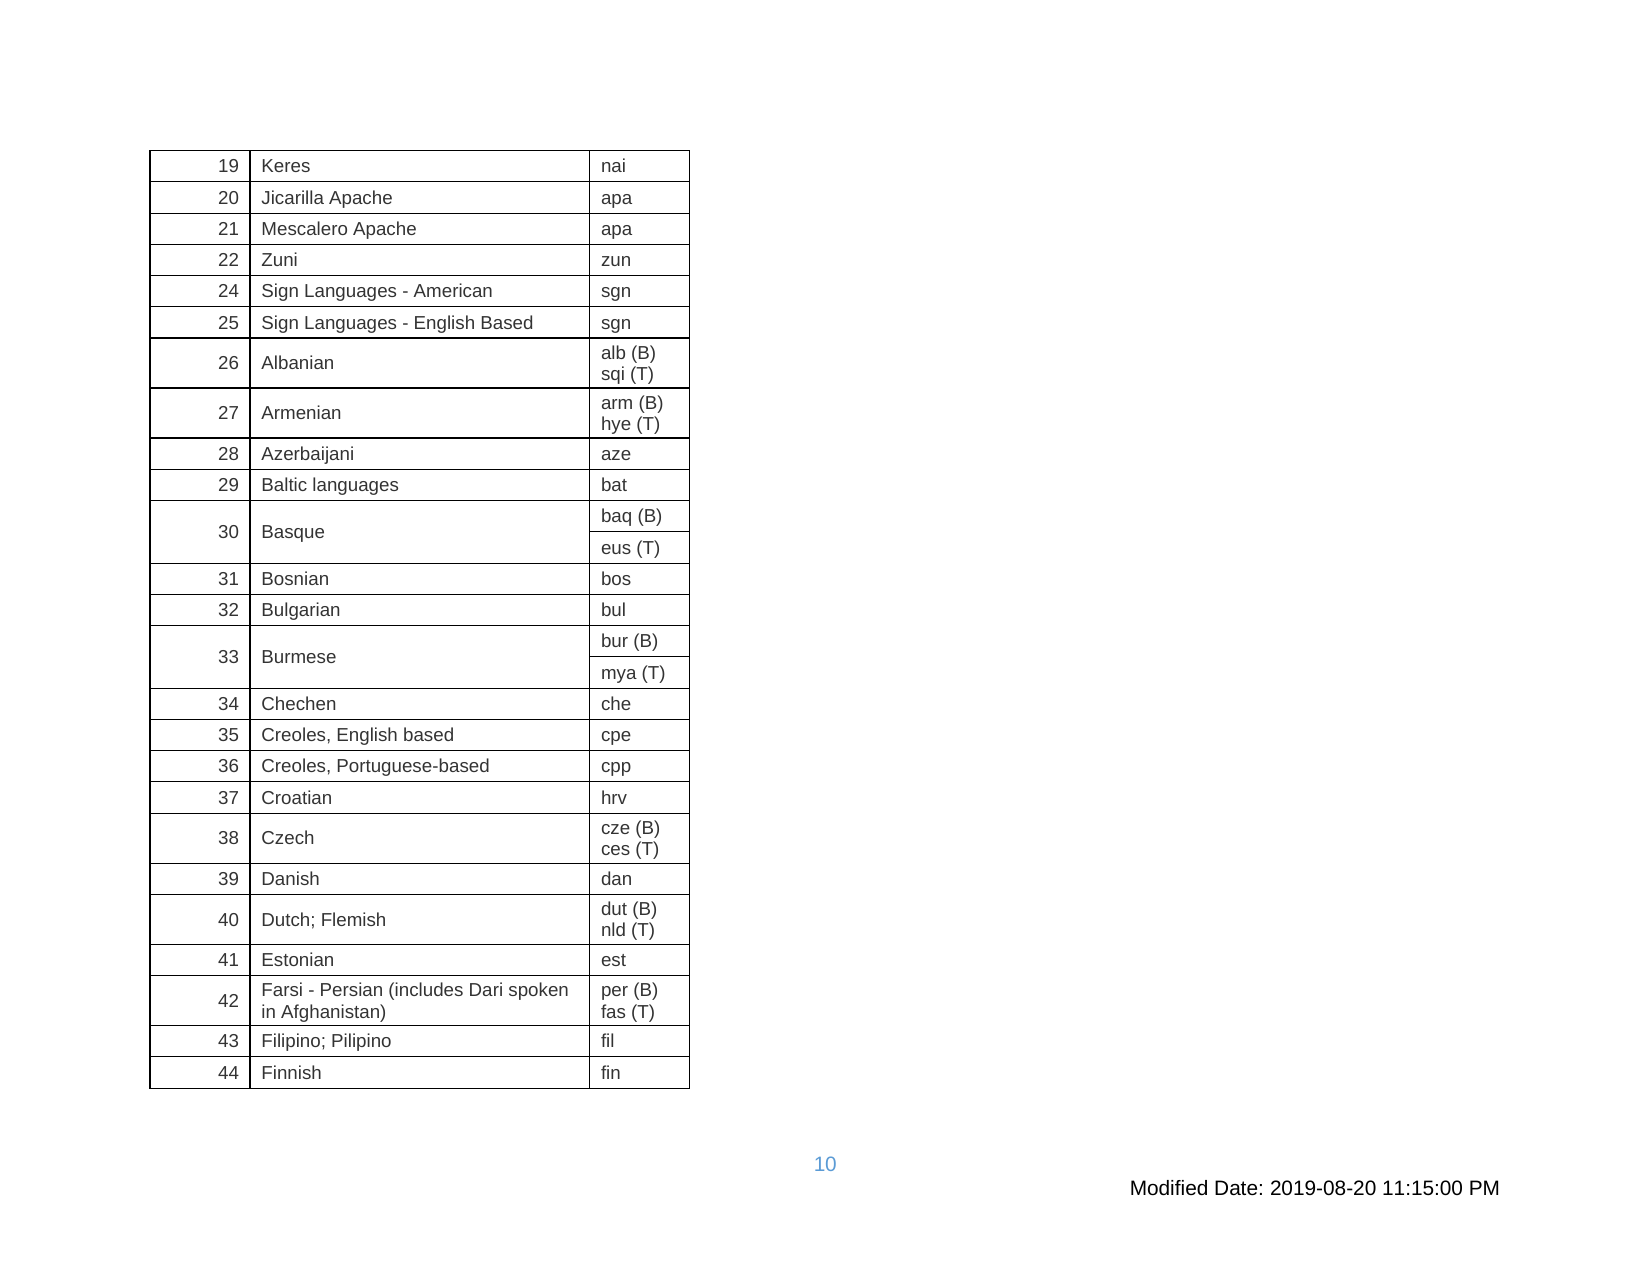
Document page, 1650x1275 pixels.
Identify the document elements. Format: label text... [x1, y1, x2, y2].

table_cell Armenian [251, 389, 589, 437]
table_cell 27 [151, 389, 249, 437]
table_cell apa [590, 182, 689, 212]
table_cell sgn [590, 307, 689, 337]
table_cell Zuni [251, 245, 589, 275]
table_cell 34 [151, 689, 249, 719]
table_cell est [590, 945, 689, 975]
table_cell Azerbaijani [251, 439, 589, 469]
table_cell 44 [151, 1057, 249, 1087]
table_cell Estonian [251, 945, 589, 975]
table_cell bul [590, 595, 689, 625]
table_cell 35 [151, 720, 249, 750]
table_cell 37 [151, 782, 249, 812]
table_cell 29 [151, 470, 249, 500]
table_cell dan [590, 864, 689, 894]
table_cell cze (B) ces (T) [590, 814, 689, 862]
table_cell 38 [151, 814, 249, 862]
table_cell 25 [151, 307, 249, 337]
table_cell 33 [151, 626, 249, 687]
table_cell Basque [251, 501, 589, 562]
table_cell eus (T) [590, 532, 689, 562]
table_cell 21 [151, 214, 249, 244]
table_cell Mescalero Apache [251, 214, 589, 244]
table_cell 26 [151, 339, 249, 387]
table_cell Bulgarian [251, 595, 589, 625]
table_cell sgn [590, 276, 689, 306]
table_cell 24 [151, 276, 249, 306]
table_cell 39 [151, 864, 249, 894]
table_cell Creoles, Portuguese-based [251, 751, 589, 781]
table_cell apa [590, 214, 689, 244]
table_cell cpe [590, 720, 689, 750]
table_cell Burmese [251, 626, 589, 687]
table_cell per (B) fas (T) [590, 976, 689, 1025]
table_cell Albanian [251, 339, 589, 387]
table_cell Farsi - Persian (includes Dari spoken in Afghanistan) [251, 976, 589, 1025]
table_cell zun [590, 245, 689, 275]
table_cell Keres [251, 151, 589, 181]
table_cell fin [590, 1057, 689, 1087]
table_cell Danish [251, 864, 589, 894]
table_cell Finnish [251, 1057, 589, 1087]
table_cell Croatian [251, 782, 589, 812]
table_cell 43 [151, 1026, 249, 1056]
table_cell alb (B) sqi (T) [590, 339, 689, 387]
table_cell cpp [590, 751, 689, 781]
table_cell Filipino; Pilipino [251, 1026, 589, 1056]
table_cell Czech [251, 814, 589, 862]
table_cell 41 [151, 945, 249, 975]
table_cell Baltic languages [251, 470, 589, 500]
table_cell 22 [151, 245, 249, 275]
table_cell hrv [590, 782, 689, 812]
table_cell fil [590, 1026, 689, 1056]
table_cell Chechen [251, 689, 589, 719]
table_cell 31 [151, 564, 249, 594]
table_cell arm (B) hye (T) [590, 389, 689, 437]
table_cell 32 [151, 595, 249, 625]
table_cell bur (B) [590, 626, 689, 656]
table_cell dut (B) nld (T) [590, 895, 689, 944]
table_cell 40 [151, 895, 249, 944]
table_cell Creoles, English based [251, 720, 589, 750]
table_cell 42 [151, 976, 249, 1025]
table_cell Sign Languages - English Based [251, 307, 589, 337]
table_cell baq (B) [590, 501, 689, 531]
table_cell 30 [151, 501, 249, 562]
table_cell Dutch; Flemish [251, 895, 589, 944]
table_cell Sign Languages - American [251, 276, 589, 306]
table_cell che [590, 689, 689, 719]
table_cell bat [590, 470, 689, 500]
table_cell nai [590, 151, 689, 181]
table_cell mya (T) [590, 657, 689, 687]
table_cell 19 [151, 151, 249, 181]
table_cell 28 [151, 439, 249, 469]
table_cell 20 [151, 182, 249, 212]
table_cell Bosnian [251, 564, 589, 594]
table_cell aze [590, 439, 689, 469]
table_cell bos [590, 564, 689, 594]
table_cell Jicarilla Apache [251, 182, 589, 212]
table_cell 36 [151, 751, 249, 781]
